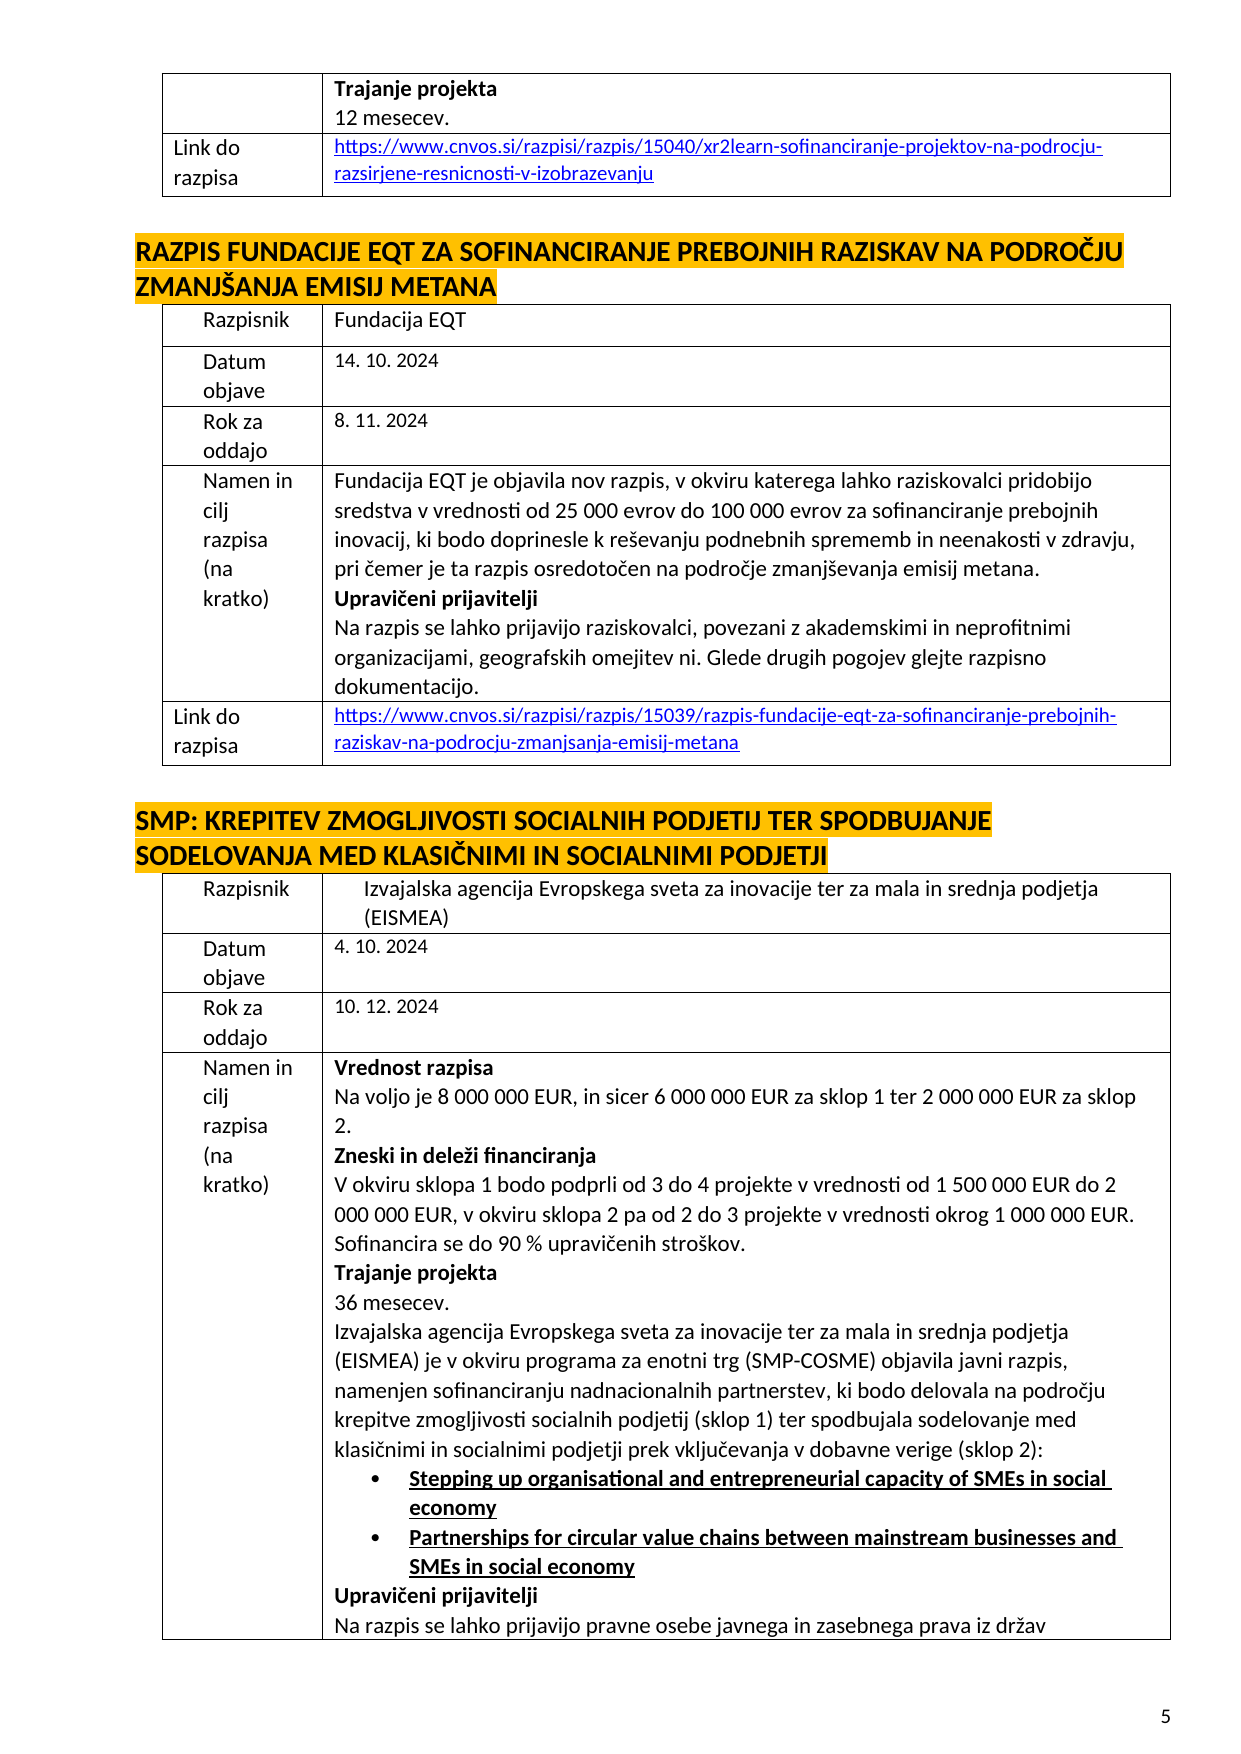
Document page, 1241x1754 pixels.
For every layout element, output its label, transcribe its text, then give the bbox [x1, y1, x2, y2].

table_cell https://www.cnvos.si/razpisi/razpis/15039/razpis-fundacije-eqt-za-sofinanciranje-prebojnih-raziskav-na-podrocju-zmanjsanja-emisij-metana [323, 702, 1170, 765]
table_cell Link do razpisa [163, 134, 322, 196]
table_cell Link do razpisa [163, 702, 322, 765]
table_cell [323, 1053, 1170, 1639]
table_header Fundacija EQT [323, 305, 1170, 346]
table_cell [163, 74, 322, 132]
table_header Razpisnik [163, 874, 322, 933]
text RAZPIS FUNDACIJE EQT ZA SOFINANCIRANJE PREBOJNIH RAZISKAV NA PODROČJU ZMANJŠANJA EMISIJ METANA [135, 233, 1171, 304]
text SMP: KREPITEV ZMOGLJIVOSTI SOCIALNIH PODJETIJ TER SPODBUJANJE SODELOVANJA MED KLASIČNIMI IN SOCIALNIMI PODJETJI [135, 802, 1171, 873]
table_cell Rok za oddajo [163, 407, 322, 465]
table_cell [323, 74, 1170, 132]
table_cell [163, 1053, 322, 1639]
table_cell Datum objave [163, 934, 322, 992]
table_header Razpisnik [163, 305, 322, 346]
table_cell Fundacija EQT je objavila nov razpis, v okviru katerega lahko raziskovalci pridobijo sredstva v vrednosti od 25 000 evrov do 100 000 evrov za sofinanciranje prebojnih inovacij, ki bodo doprinesle k reševanju podnebnih sprememb in neenakosti v zdravju, pri čemer je ta razpis osredotočen na področje zmanjševanja emisij metana. Upravičeni prijavitelji Na razpis se lahko prijavijo raziskovalci, povezani z akademskimi in neprofitnimi organizacijami, geografskih omejitev ni. Glede drugih pogojev glejte razpisno dokumentacijo. [323, 466, 1170, 701]
table_cell 10. 12. 2024 [323, 993, 1170, 1052]
table_header Izvajalska agencija Evropskega sveta za inovacije ter za mala in srednja podjetja (EISMEA) [323, 874, 1170, 933]
table_cell Datum objave [163, 347, 322, 406]
table_cell Namen in cilj razpisa (na kratko) [163, 466, 322, 701]
table_cell 8. 11. 2024 [323, 407, 1170, 465]
table_cell https://www.cnvos.si/razpisi/razpis/15040/xr2learn-sofinanciranje-projektov-na-podrocju-razsirjene-resnicnosti-v-izobrazevanju [323, 134, 1170, 196]
table_cell 14. 10. 2024 [323, 347, 1170, 406]
table_cell Rok za oddajo [163, 993, 322, 1052]
table_cell 4. 10. 2024 [323, 934, 1170, 992]
